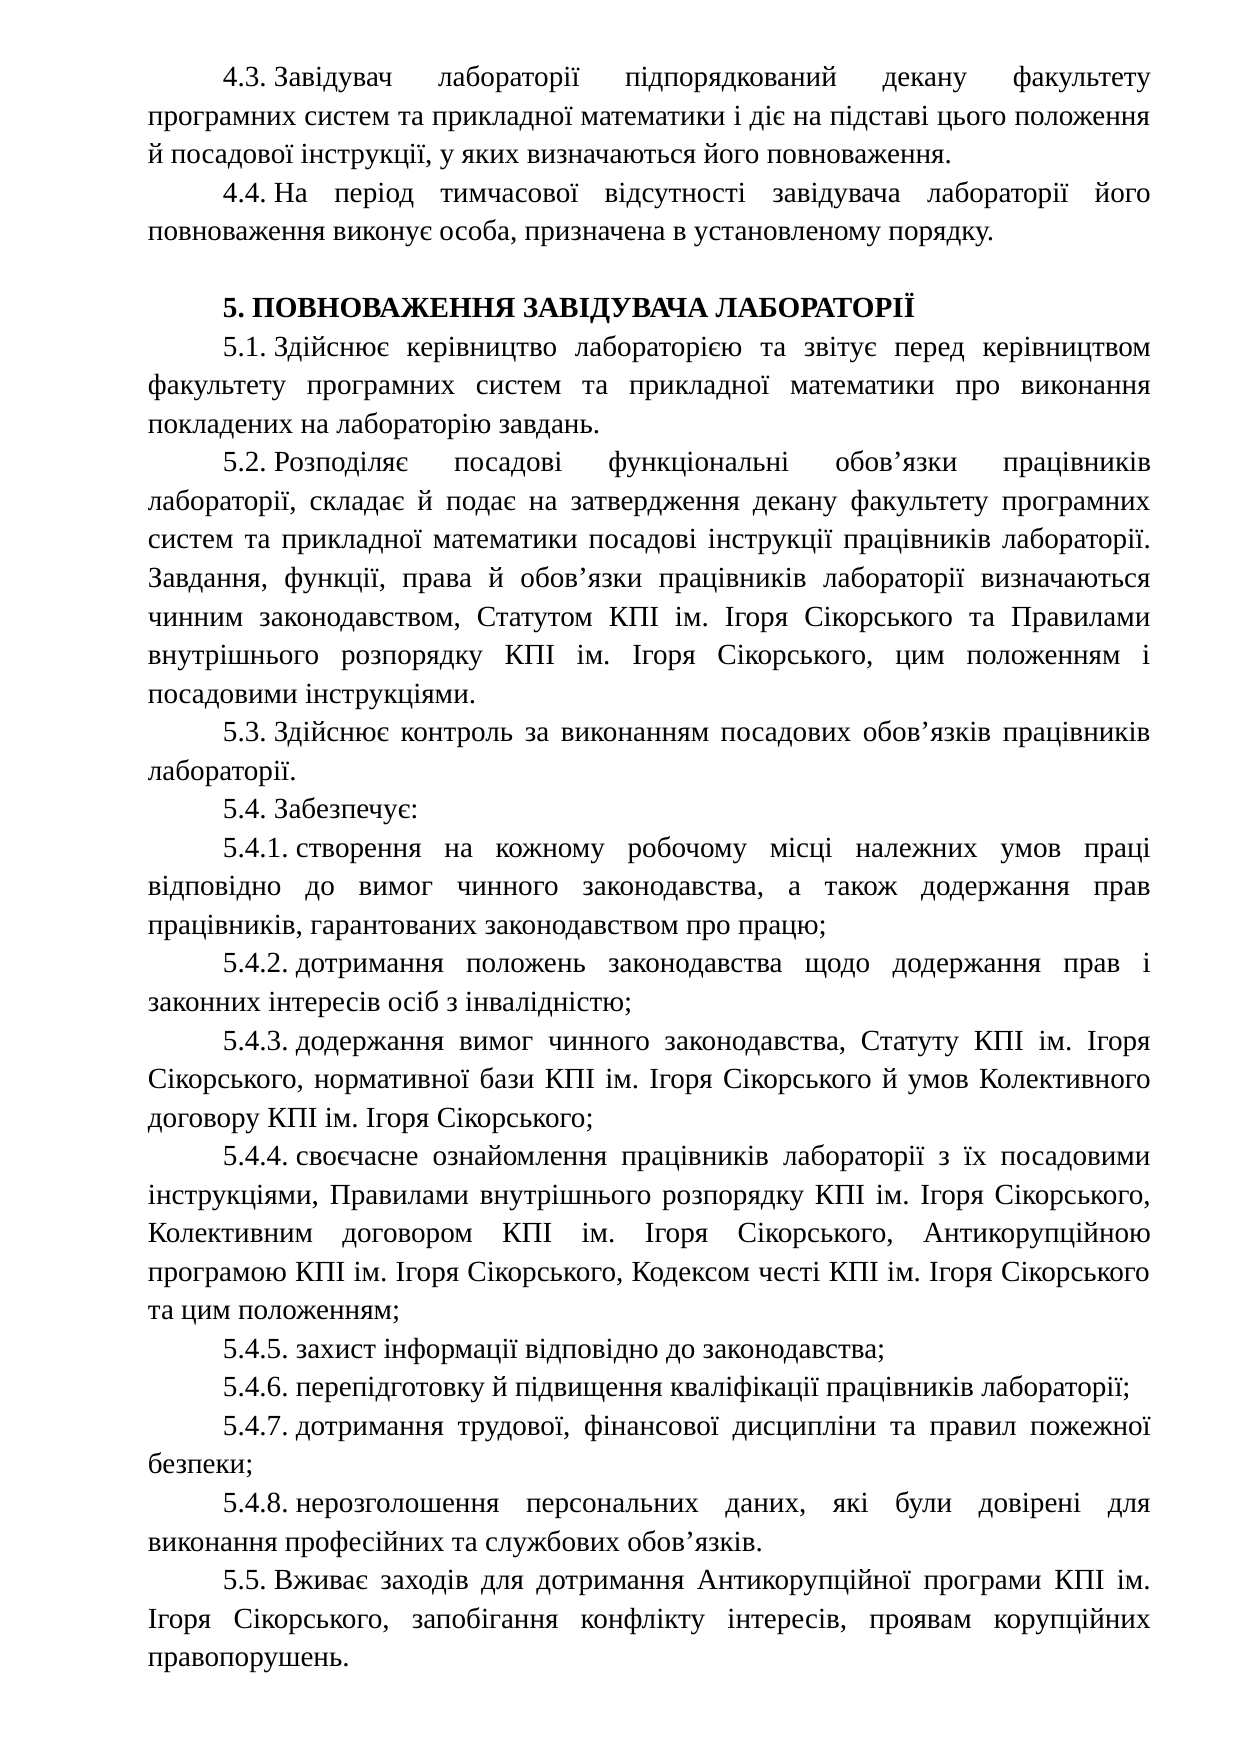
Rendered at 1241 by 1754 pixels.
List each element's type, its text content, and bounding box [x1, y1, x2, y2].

text 5. ПОВНОВАЖЕННЯ ЗАВІДУВАЧА ЛАБОРАТОРІЇ [148, 290, 1152, 324]
text 5.4.1. створення на кожному робочому місці належних умов праці відповідно до вимог чинного законодавства, а також додержання прав працівників, гарантованих законодавством про працю; [148, 830, 1152, 941]
text 4.4. На період тимчасової відсутності завідувача лабораторії його повноваження виконує особа, призначена в установленому порядку. [148, 175, 1152, 247]
text 5.4.4. своєчасне ознайомлення працівників лабораторії з їх посадовими інструкціями, Правилами внутрішнього розпорядку КПІ ім. Ігоря Сікорського, Колективним договором КПІ ім. Ігоря Сікорського, Антикорупційною програмою КПІ ім. Ігоря Сікорського, Кодексом честі КПІ ім. Ігоря Сікорського та цим положенням; [148, 1138, 1152, 1326]
text 5.2. Розподіляє посадові функціональні обов’язки працівників лабораторії, складає й подає на затвердження декану факультету програмних систем та прикладної математики посадові інструкції працівників лабораторії. Завдання, функції, права й обов’язки працівників лабораторії визначаються чинним законодавством, Статутом КПІ ім. Ігоря Сікорського та Правилами внутрішнього розпорядку КПІ ім. Ігоря Сікорського, цим положенням і посадовими інструкціями. [148, 444, 1152, 709]
text 5.4.2. дотримання положень законодавства щодо додержання прав і законних інтересів осіб з інвалідністю; [148, 946, 1152, 1018]
text 5.4.8. нерозголошення персональних даних, які були довірені для виконання професійних та службових обов’язків. [148, 1485, 1152, 1557]
text 5.1. Здійснює керівництво лабораторією та звітує перед керівництвом факультету програмних систем та прикладної математики про виконання покладених на лабораторію завдань. [148, 329, 1152, 439]
text 5.4.3. додержання вимог чинного законодавства, Статуту КПІ ім. Ігоря Сікорського, нормативної бази КПІ ім. Ігоря Сікорського й умов Колективного договору КПІ ім. Ігоря Сікорського; [148, 1023, 1152, 1133]
text 5.3. Здійснює контроль за виконанням посадових обов’язків працівників лабораторії. [148, 714, 1152, 786]
text 5.4.6. перепідготовку й підвищення кваліфікації працівників лабораторії; [148, 1369, 1152, 1403]
text 5.4.5. захист інформації відповідно до законодавства; [148, 1331, 1152, 1364]
text 4.3. Завідувач лабораторії підпорядкований декану факультету програмних систем та прикладної математики і діє на підставі цього положення й посадової інструкції, у яких визначаються його повноваження. [148, 59, 1152, 170]
text 5.4.7. дотримання трудової, фінансової дисципліни та правил пожежної безпеки; [148, 1408, 1152, 1480]
text 5.4. Забезпечує: [148, 791, 1152, 825]
text 5.5. Вживає заходів для дотримання Антикорупційної програми КПІ ім. Ігоря Сікорського, запобігання конфлікту інтересів, проявам корупційних правопорушень. [148, 1562, 1152, 1673]
